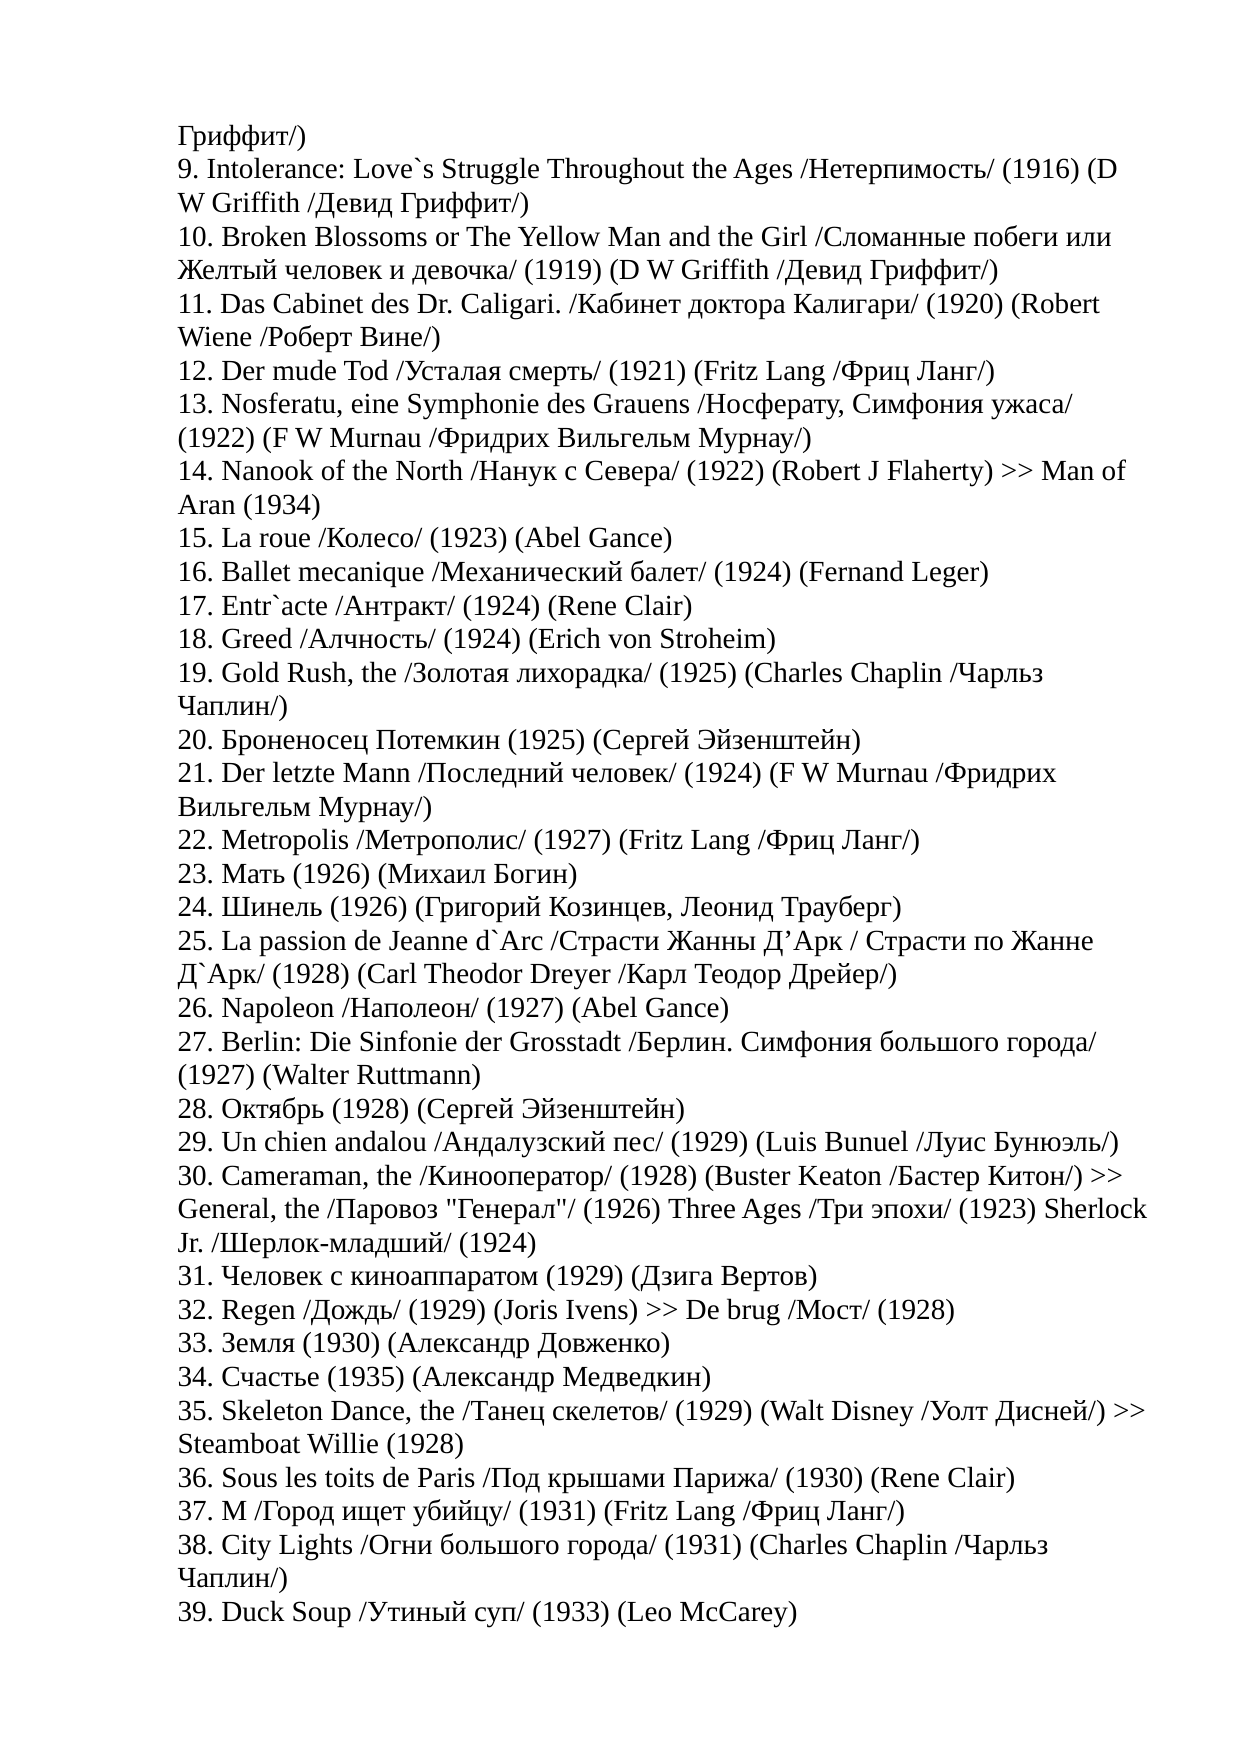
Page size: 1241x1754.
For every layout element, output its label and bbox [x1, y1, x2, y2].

text [177, 118, 1152, 1627]
